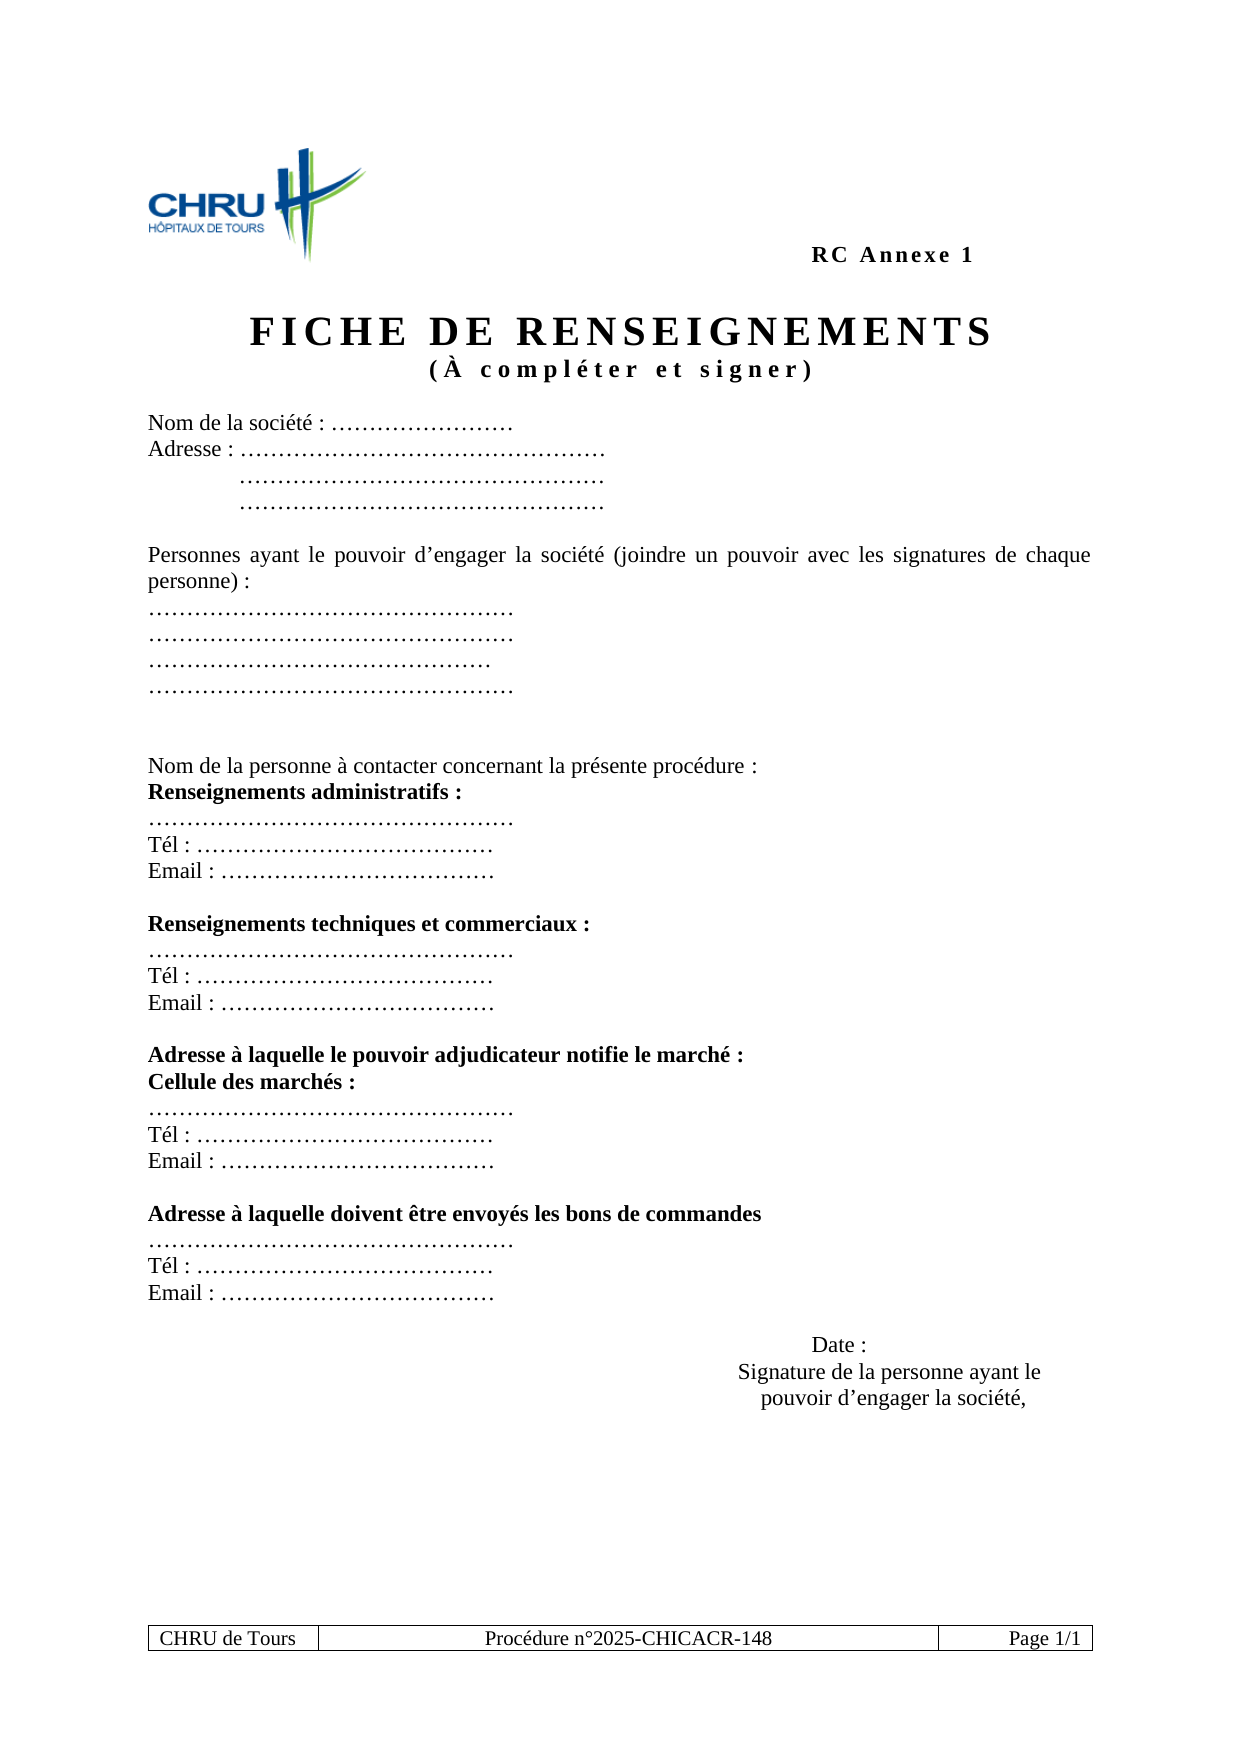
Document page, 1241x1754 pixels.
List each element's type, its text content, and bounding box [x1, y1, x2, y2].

text Adresse à laquelle le pouvoir adjudicateur notifie le marché : [148, 1042, 1093, 1068]
text Adresse à laquelle doivent être envoyés les bons de commandes [148, 1200, 1093, 1226]
text Personnes ayant le pouvoir d’engager la société (joindre un pouvoir avec les signatures de chaque personne) : [148, 541, 1093, 593]
text Email : ……………………………… [148, 857, 1093, 883]
text Tél : ………………………………… [148, 962, 1093, 989]
text Nom de la société : …………………… [148, 409, 1093, 435]
text Email : ……………………………… [148, 1147, 1093, 1173]
text Tél : ………………………………… [148, 1121, 1093, 1147]
text ………………………………………… [148, 462, 1093, 488]
text Signature de la personne ayant le pouvoir d’engager la société, [148, 1358, 1093, 1411]
text Adresse : ………………………………………… [148, 435, 1093, 462]
picture [147, 147, 369, 263]
text ………………………………………… [148, 936, 1093, 962]
text Tél : ………………………………… [148, 831, 1093, 857]
text ………………………………………… [148, 1094, 1093, 1121]
text FICHE DE RENSEIGNEMENTS [148, 306, 1093, 354]
text Renseignements techniques et commerciaux : [148, 910, 1093, 936]
text Tél : ………………………………… [148, 1252, 1093, 1279]
text ………………………………………… [148, 488, 1093, 514]
text Date : [148, 1331, 1093, 1358]
text Email : ……………………………… [148, 1279, 1093, 1305]
text Email : ……………………………… [148, 989, 1093, 1015]
text Renseignements administratifs : [148, 778, 1093, 804]
text (À compléter et signer) [148, 354, 1093, 383]
text ………………………………………… [148, 593, 1093, 620]
text Nom de la personne à contacter concernant la présente procédure : [148, 752, 1093, 778]
text Cellule des marchés : [148, 1068, 1093, 1094]
text RC Annexe 1 [148, 148, 1093, 267]
text ………………………………………… [148, 620, 1093, 646]
text ………………………………………… [148, 1226, 1093, 1252]
text ……………………………………… [148, 646, 1093, 673]
text ………………………………………… [148, 804, 1093, 831]
text ………………………………………… [148, 673, 1093, 699]
